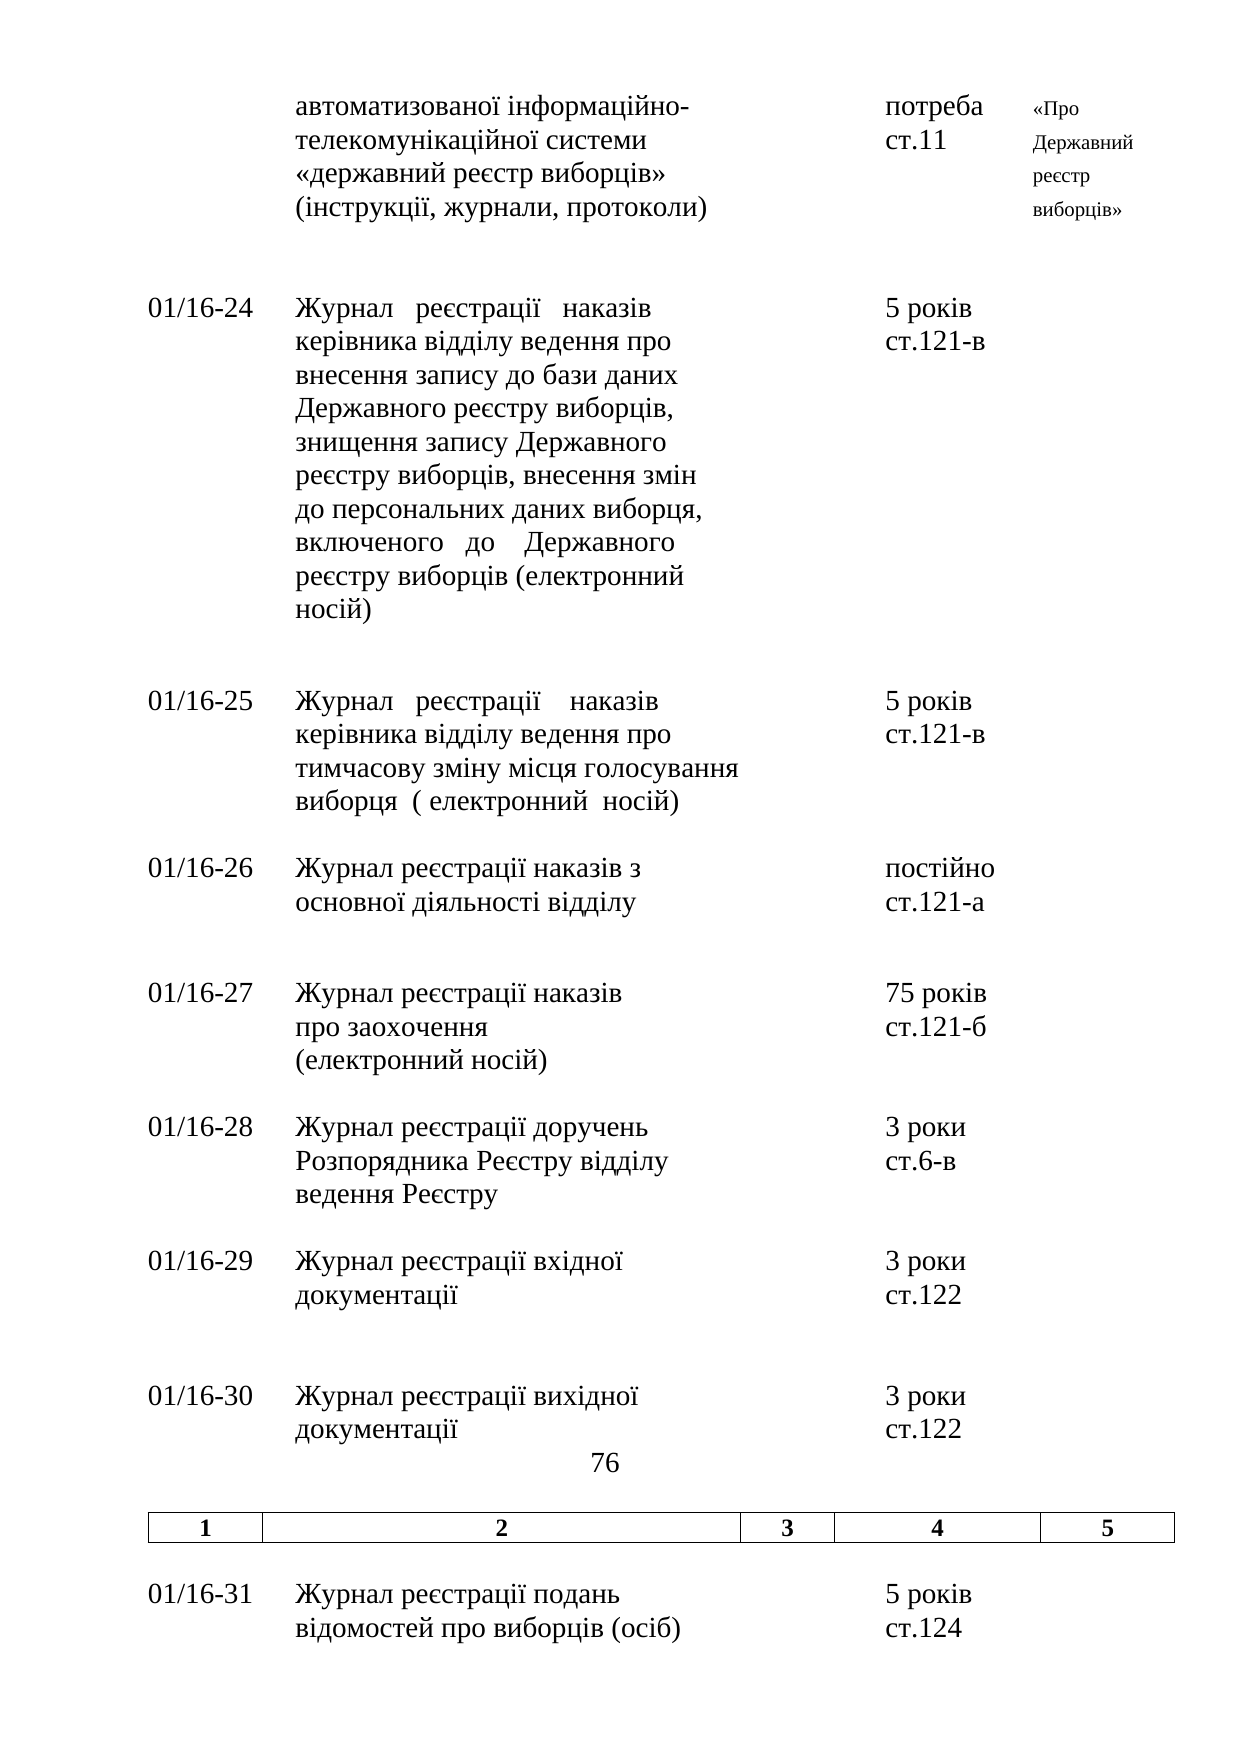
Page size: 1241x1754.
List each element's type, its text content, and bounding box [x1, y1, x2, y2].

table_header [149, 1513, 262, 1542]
text виборця ( електронний носій) [148, 783, 1152, 817]
text (електронний носій) [148, 1042, 1152, 1076]
text керівника відділу ведення про ст.121-в [148, 323, 1152, 357]
text Державного реєстру виборців, знищення запису Державного [148, 390, 1152, 457]
text 76 [148, 1445, 1152, 1478]
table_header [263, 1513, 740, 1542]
text відомостей про виборців (осіб) ст.124 [148, 1610, 1152, 1643]
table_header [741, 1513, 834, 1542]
text «державний реєстр виборців» реєстр [148, 156, 1152, 189]
text 01/16-28 Журнал реєстрації доручень 3 роки [148, 1109, 1152, 1143]
text ведення Реєстру [148, 1176, 1152, 1210]
text документації ст.122 [148, 1277, 1152, 1311]
text тимчасову зміну місця голосування [148, 750, 1152, 783]
text 01/16-24 Журнал реєстрації наказів 5 років [148, 290, 1152, 323]
text 01/16-27 Журнал реєстрації наказів 75 років [148, 975, 1152, 1009]
text носій) [148, 592, 1152, 625]
text реєстру виборців, внесення змін до персональних даних виборця, [148, 457, 1152, 524]
text про заохочення ст.121-б [148, 1009, 1152, 1042]
text 01/16-31 Журнал реєстрації подань 5 років [148, 1576, 1152, 1610]
text 01/16-30 Журнал реєстрації вихідної 3 роки [148, 1378, 1152, 1411]
text основної діяльності відділу ст.121-а [148, 884, 1152, 918]
text 01/16-25 Журнал реєстрації наказів 5 років [148, 683, 1152, 716]
text 01/16-29 Журнал реєстрації вхідної 3 роки [148, 1243, 1152, 1277]
text (інструкції, журнали, протоколи) виборців» [148, 189, 1152, 223]
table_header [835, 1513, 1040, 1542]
text документації ст.122 [148, 1411, 1152, 1445]
text автоматизованої інформаційно- потреба «Про [148, 88, 1152, 122]
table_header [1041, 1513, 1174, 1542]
text внесення запису до бази даних [148, 357, 1152, 390]
text включеного до Державного [148, 524, 1152, 558]
text керівника відділу ведення про ст.121-в [148, 716, 1152, 750]
text реєстру виборців (електронний [148, 558, 1152, 592]
text Розпорядника Реєстру відділу ст.6-в [148, 1143, 1152, 1176]
text 01/16-26 Журнал реєстрації наказів з постійно [148, 851, 1152, 884]
text телекомунікаційної системи ст.11 Державний [148, 122, 1152, 156]
